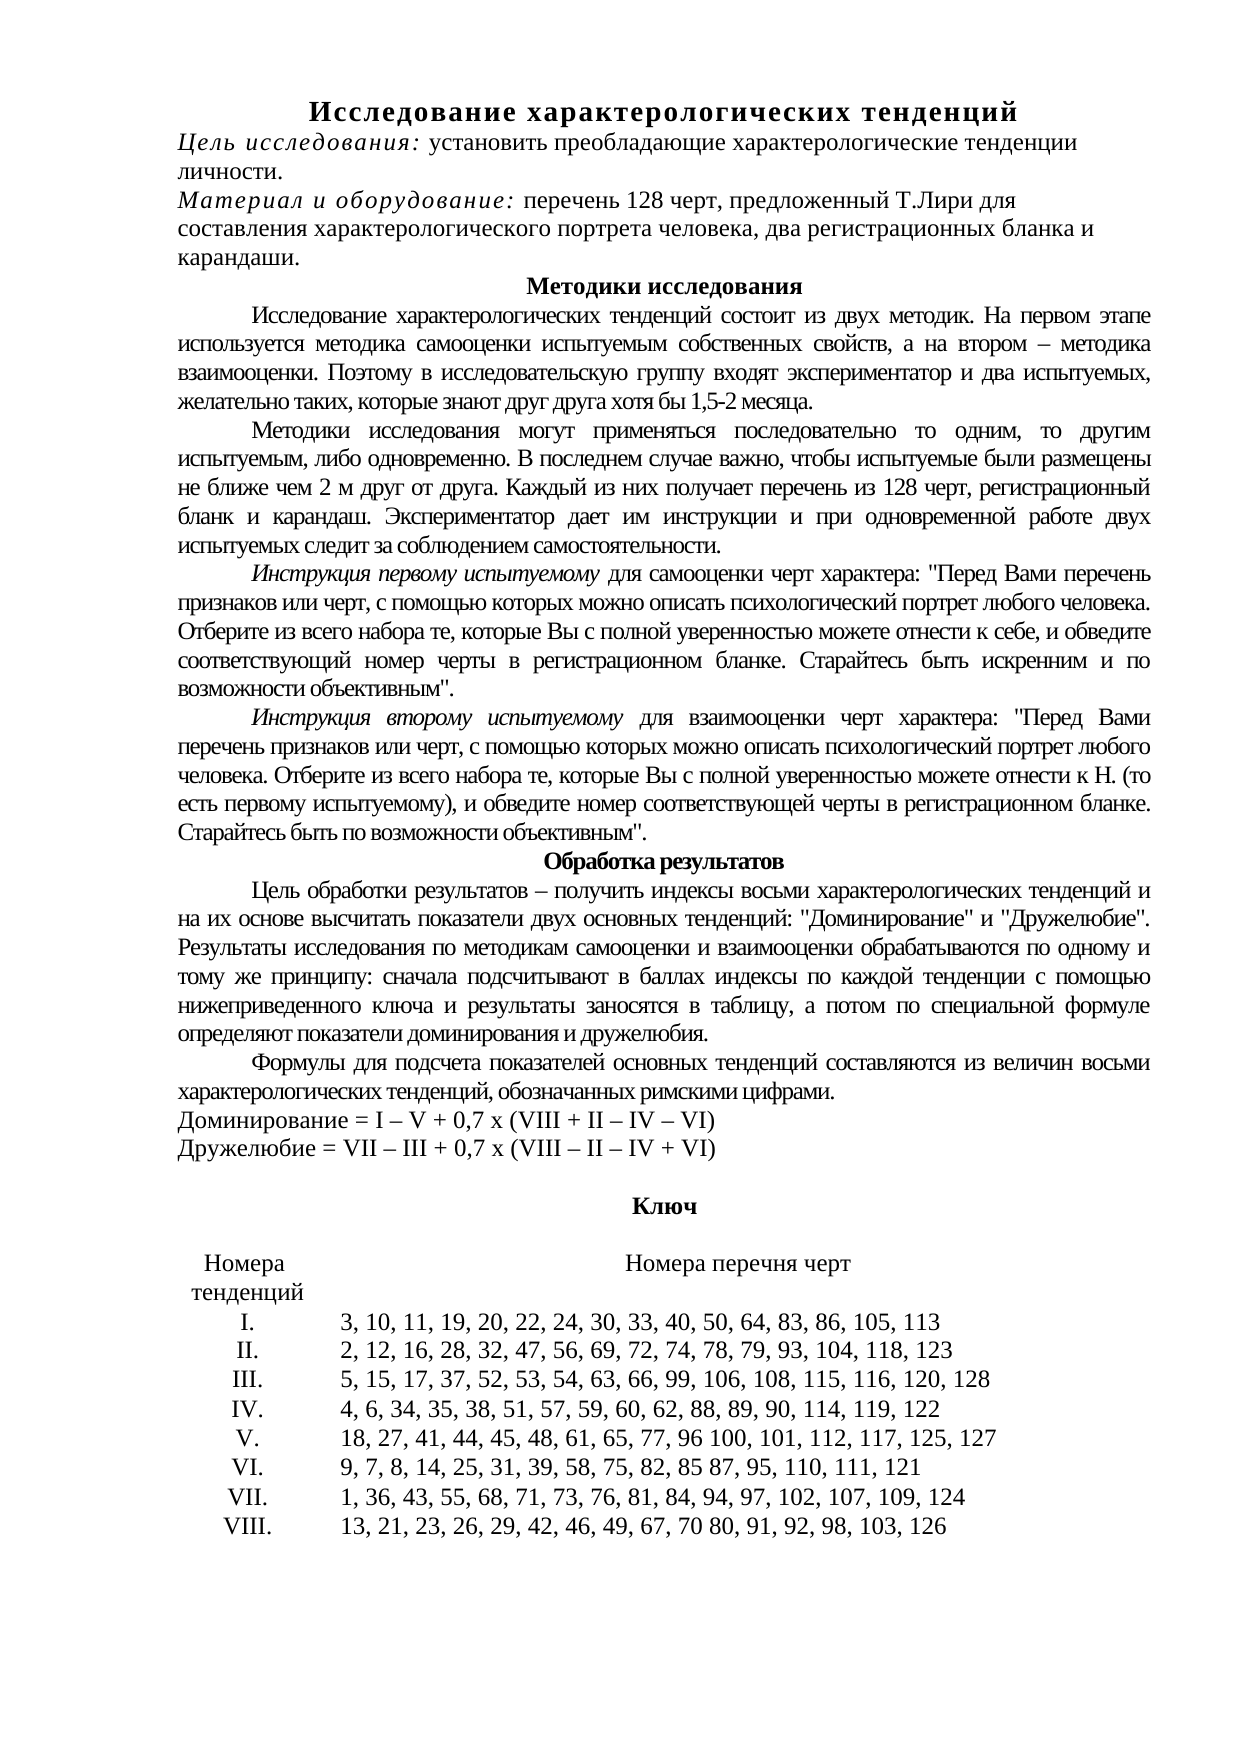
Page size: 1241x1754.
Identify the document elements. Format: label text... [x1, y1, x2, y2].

text Инструкция второму испытуемому для взаимооценки черт характера: "Перед Вами перечень признаков или черт, с помощью которых можно описать психологический портрет любого человека. Отберите из всего набора те, которые Вы с полной уверенностью можете отнести к Н. (то есть первому испытуемому), и обведите номер соответствующей черты в регистрационном бланке. Старайтесь быть по возможности объективным". [177, 702, 1152, 846]
table_header Номера тенденций [166, 1249, 329, 1307]
text Инструкция первому испытуемому для самооценки черт характера: "Перед Вами перечень признаков или черт, с помощью которых можно описать психологический портрет любого человека. Отберите из всего набора те, которые Вы с полной уверенностью можете отнести к себе, и обведите соответствующий номер черты в регистрационном бланке. Старайтесь быть искренним и по возможности объективным". [177, 558, 1152, 702]
text Ключ [177, 1191, 1152, 1220]
table_cell VIII. [166, 1511, 329, 1578]
table_cell 4, 6, 34, 35, 38, 51, 57, 59, 60, 62, 88, 89, 90, 114, 119, 122 [329, 1395, 1147, 1423]
table_cell 2, 12, 16, 28, 32, 47, 56, 69, 72, 74, 78, 79, 93, 104, 118, 123 [329, 1336, 1147, 1364]
table_cell V. [166, 1423, 329, 1452]
table_cell 5, 15, 17, 37, 52, 53, 54, 63, 66, 99, 106, 108, 115, 116, 120, 128 [329, 1364, 1147, 1394]
table_cell I. [166, 1307, 329, 1336]
table_cell II. [166, 1336, 329, 1364]
text Дружелюбие = VII – III + 0,7 х (VIII – II – IV + VI) [177, 1133, 1152, 1162]
text Исследование характерологических тенденций [177, 94, 1152, 127]
table_cell 13, 21, 23, 26, 29, 42, 46, 49, 67, 70 80, 91, 92, 98, 103, 126 [329, 1511, 1147, 1578]
table_cell IV. [166, 1395, 329, 1423]
table_cell VI. [166, 1452, 329, 1482]
text Формулы для подсчета показателей основных тенденций составляются из величин восьми характерологических тенденций, обозначанных римскими цифрами. [177, 1047, 1152, 1105]
text Исследование характерологических тенденций состоит из двух методик. На первом этапе используется методика самооценки испытуемым собственных свойств, а на втором – методика взаимооценки. Поэтому в исследовательскую группу входят экспериментатор и два испытуемых, желательно таких, которые знают друг друга хотя бы 1,5-2 месяца. [177, 300, 1152, 415]
text Материал и оборудование: перечень 128 черт, предложенный Т.Лири для составления характерологического портрета человека, два регистрационных бланка и карандаши. [177, 185, 1152, 271]
table_cell VII. [166, 1482, 329, 1511]
table_cell III. [166, 1364, 329, 1394]
text Цель исследования: установить преобладающие характерологические тенденции личности. [177, 127, 1152, 185]
text Методики исследования [177, 271, 1152, 300]
table_cell 1, 36, 43, 55, 68, 71, 73, 76, 81, 84, 94, 97, 102, 107, 109, 124 [329, 1482, 1147, 1511]
text Цель обработки результатов – получить индексы восьми характерологических тенденций и на их основе высчитать показатели двух основных тенденций: "Доминирование" и "Дружелюбие". Результаты исследования по методикам самооценки и взаимооценки обрабатываются по одному и тому же принципу: сначала подсчитывают в баллах индексы по каждой тенденции с помощью нижеприведенного ключа и результаты заносятся в таблицу, а потом по специальной формуле определяют показатели доминирования и дружелюбия. [177, 875, 1152, 1047]
text Обработка результатов [177, 846, 1152, 875]
text Доминирование = I – V + 0,7 х (VIII + II – IV – VI) [177, 1105, 1152, 1133]
table_cell 18, 27, 41, 44, 45, 48, 61, 65, 77, 96 100, 101, 112, 117, 125, 127 [329, 1423, 1147, 1452]
text Методики исследования могут применяться последовательно то одним, то другим испытуемым, либо одновременно. В последнем случае важно, чтобы испытуемые были размещены не ближе чем 2 м друг от друга. Каждый из них получает перечень из 128 черт, регистрационный бланк и карандаш. Экспериментатор дает им инструкции и при одновременной работе двух испытуемых следит за соблюдением самостоятельности. [177, 415, 1152, 558]
table_header Номера перечня черт [329, 1249, 1147, 1307]
table_cell 9, 7, 8, 14, 25, 31, 39, 58, 75, 82, 85 87, 95, 110, 111, 121 [329, 1452, 1147, 1482]
table_cell 3, 10, 11, 19, 20, 22, 24, 30, 33, 40, 50, 64, 83, 86, 105, 113 [329, 1307, 1147, 1336]
